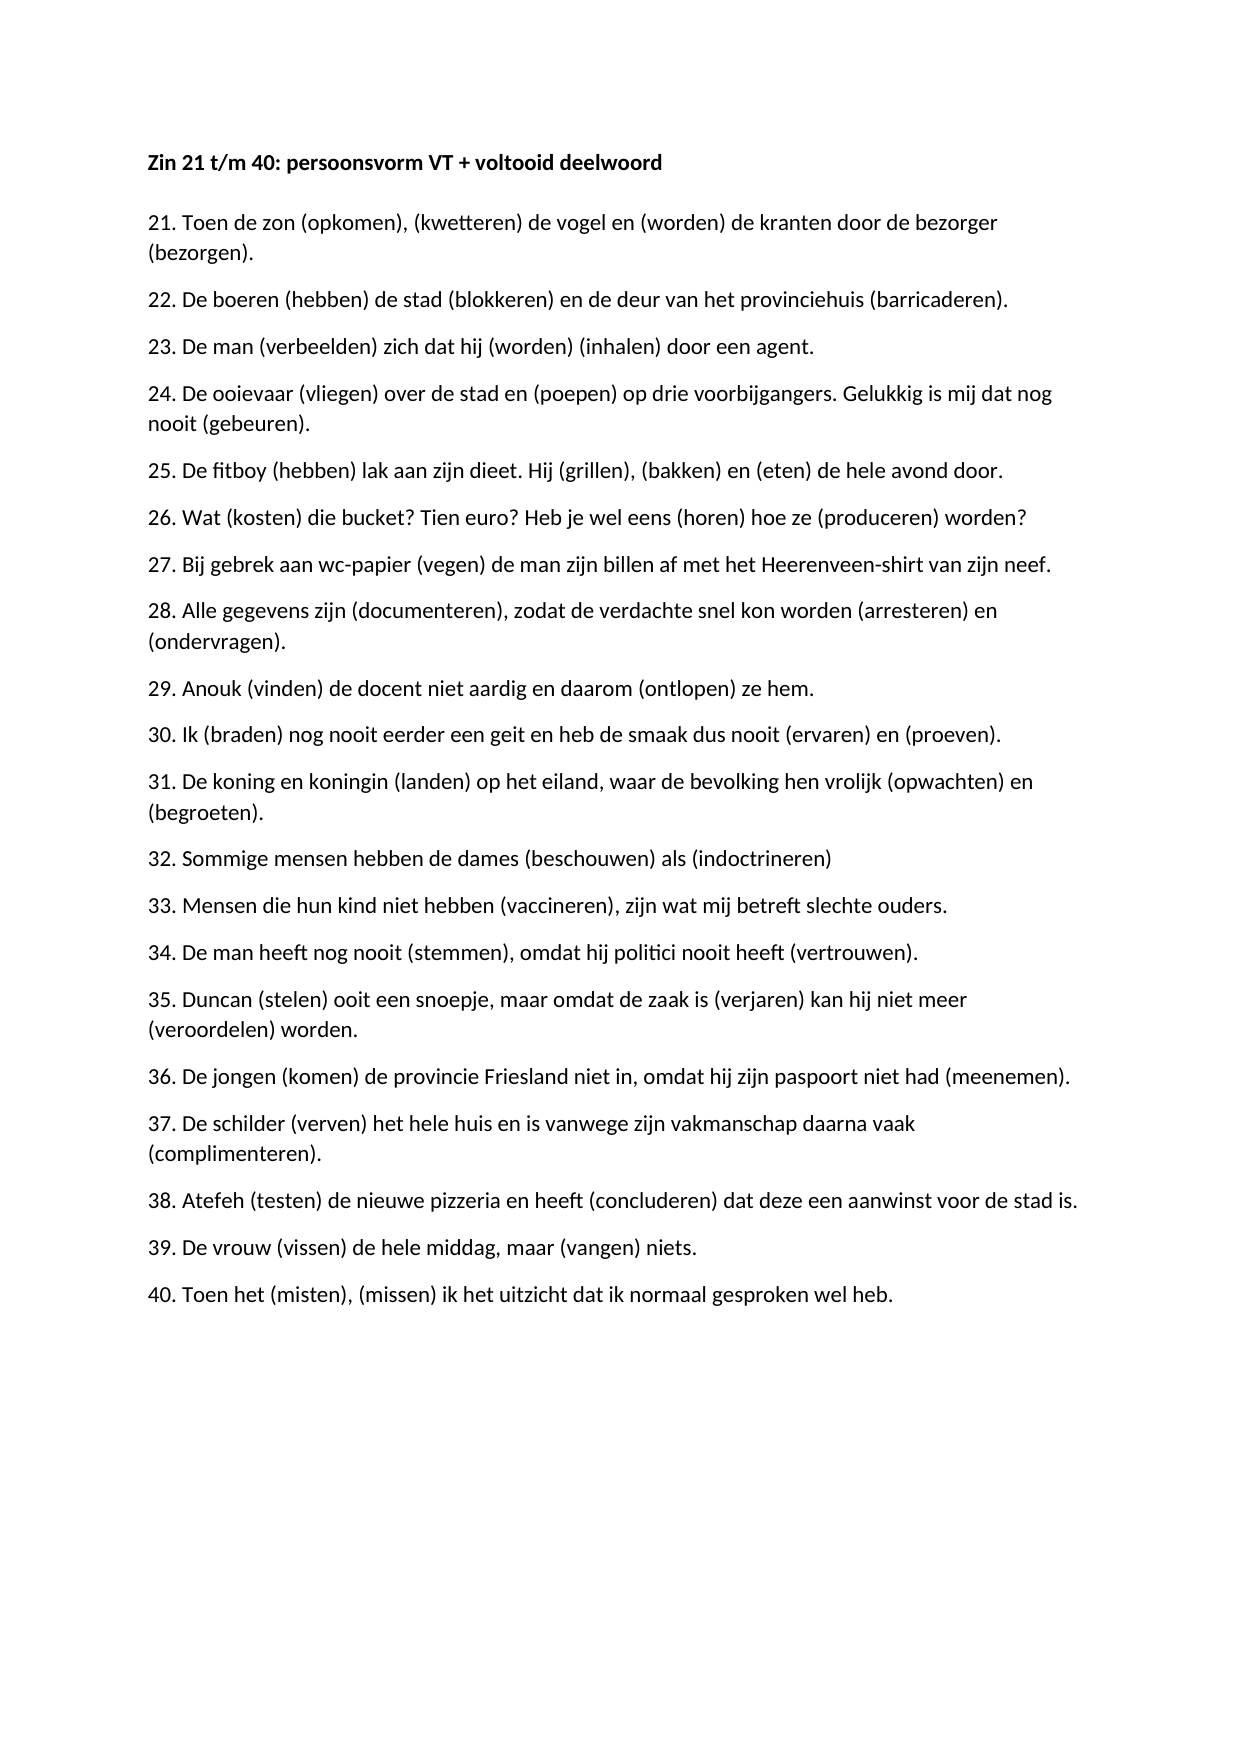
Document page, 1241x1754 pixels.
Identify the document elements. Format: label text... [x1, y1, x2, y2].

text 26. Wat (kosten) die bucket? Tien euro? Heb je wel eens (horen) hoe ze (produceren) worden? [148, 503, 1093, 531]
text 37. De schilder (verven) het hele huis en is vanwege zijn vakmanschap daarna vaak (complimenteren). [148, 1109, 1093, 1167]
text 28. Alle gegevens zijn (documenteren), zodat de verdachte snel kon worden (arresteren) en (ondervragen). [148, 597, 1093, 655]
text 34. De man heeft nog nooit (stemmen), omdat hij politici nooit heeft (vertrouwen). [148, 938, 1093, 966]
text 33. Mensen die hun kind niet hebben (vaccineren), zijn wat mij betreft slechte ouders. [148, 891, 1093, 919]
text 27. Bij gebrek aan wc-papier (vegen) de man zijn billen af met het Heerenveen-shirt van zijn neef. [148, 550, 1093, 578]
text 38. Atefeh (testen) de nieuwe pizzeria en heeft (concluderen) dat deze een aanwinst voor de stad is. [148, 1186, 1093, 1214]
text 22. De boeren (hebben) de stad (blokkeren) en de deur van het provinciehuis (barricaderen). [148, 285, 1093, 313]
text 36. De jongen (komen) de provincie Friesland niet in, omdat hij zijn paspoort niet had (meenemen). [148, 1062, 1093, 1090]
text 30. Ik (braden) nog nooit eerder een geit en heb de smaak dus nooit (ervaren) en (proeven). [148, 721, 1093, 748]
text 35. Duncan (stelen) ooit een snoepje, maar omdat de zaak is (verjaren) kan hij niet meer (veroordelen) worden. [148, 985, 1093, 1043]
text Zin 21 t/m 40: persoonsvorm VT + voltooid deelwoord 21. Toen de zon (opkomen), (kwetteren) de vogel en (worden) de kranten door de bezorger (bezorgen). [148, 148, 1093, 266]
text 39. De vrouw (vissen) de hele middag, maar (vangen) niets. [148, 1233, 1093, 1261]
text 25. De fitboy (hebben) lak aan zijn dieet. Hij (grillen), (bakken) en (eten) de hele avond door. [148, 456, 1093, 484]
text 40. Toen het (misten), (missen) ik het uitzicht dat ik normaal gesproken wel heb. [148, 1280, 1093, 1308]
text 29. Anouk (vinden) de docent niet aardig en daarom (ontlopen) ze hem. [148, 674, 1093, 702]
text 24. De ooievaar (vliegen) over de stad en (poepen) op drie voorbijgangers. Gelukkig is mij dat nog nooit (gebeuren). [148, 379, 1093, 437]
text 23. De man (verbeelden) zich dat hij (worden) (inhalen) door een agent. [148, 332, 1093, 360]
text 31. De koning en koningin (landen) op het eiland, waar de bevolking hen vrolijk (opwachten) en (begroeten). [148, 767, 1093, 826]
text 32. Sommige mensen hebben de dames (beschouwen) als (indoctrineren) [148, 844, 1093, 872]
